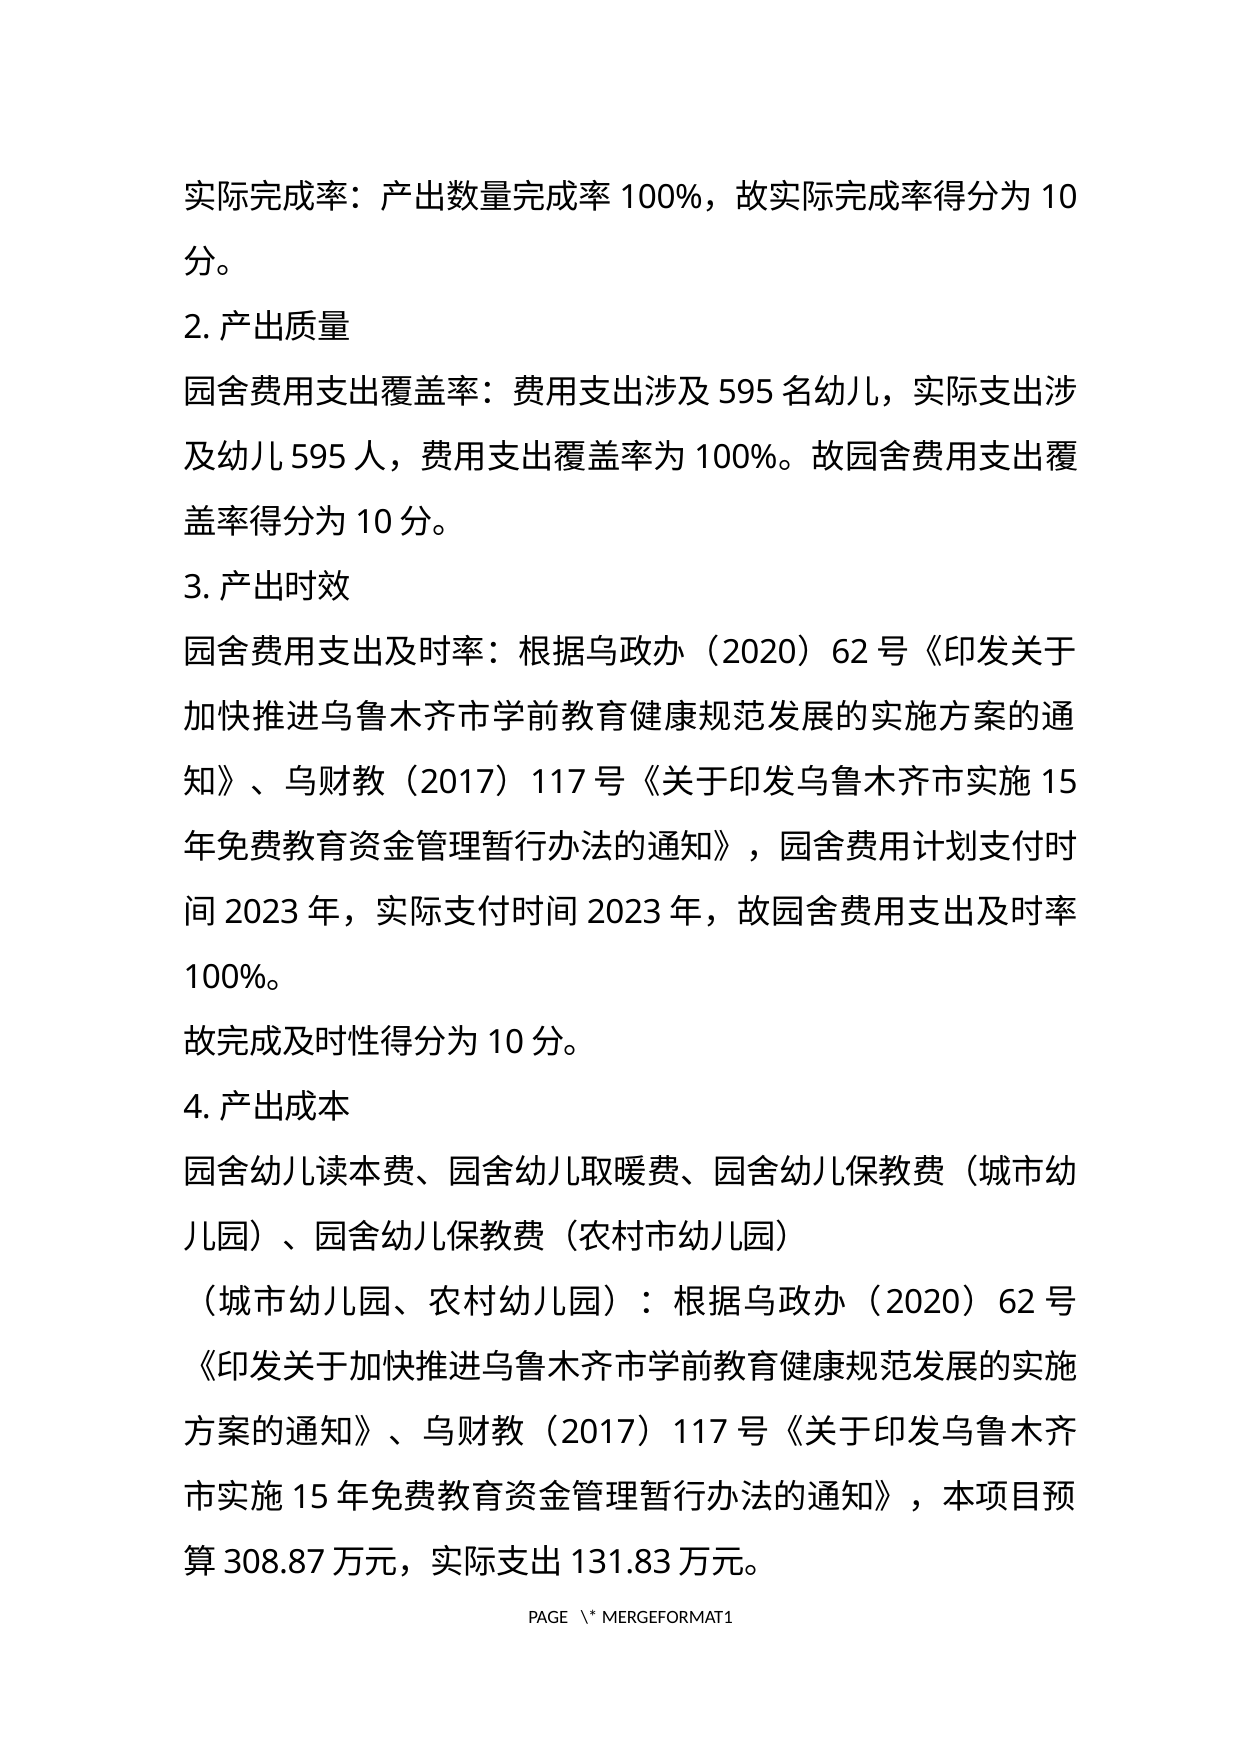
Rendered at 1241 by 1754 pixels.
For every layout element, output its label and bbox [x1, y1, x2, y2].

text [183, 162, 1078, 1592]
